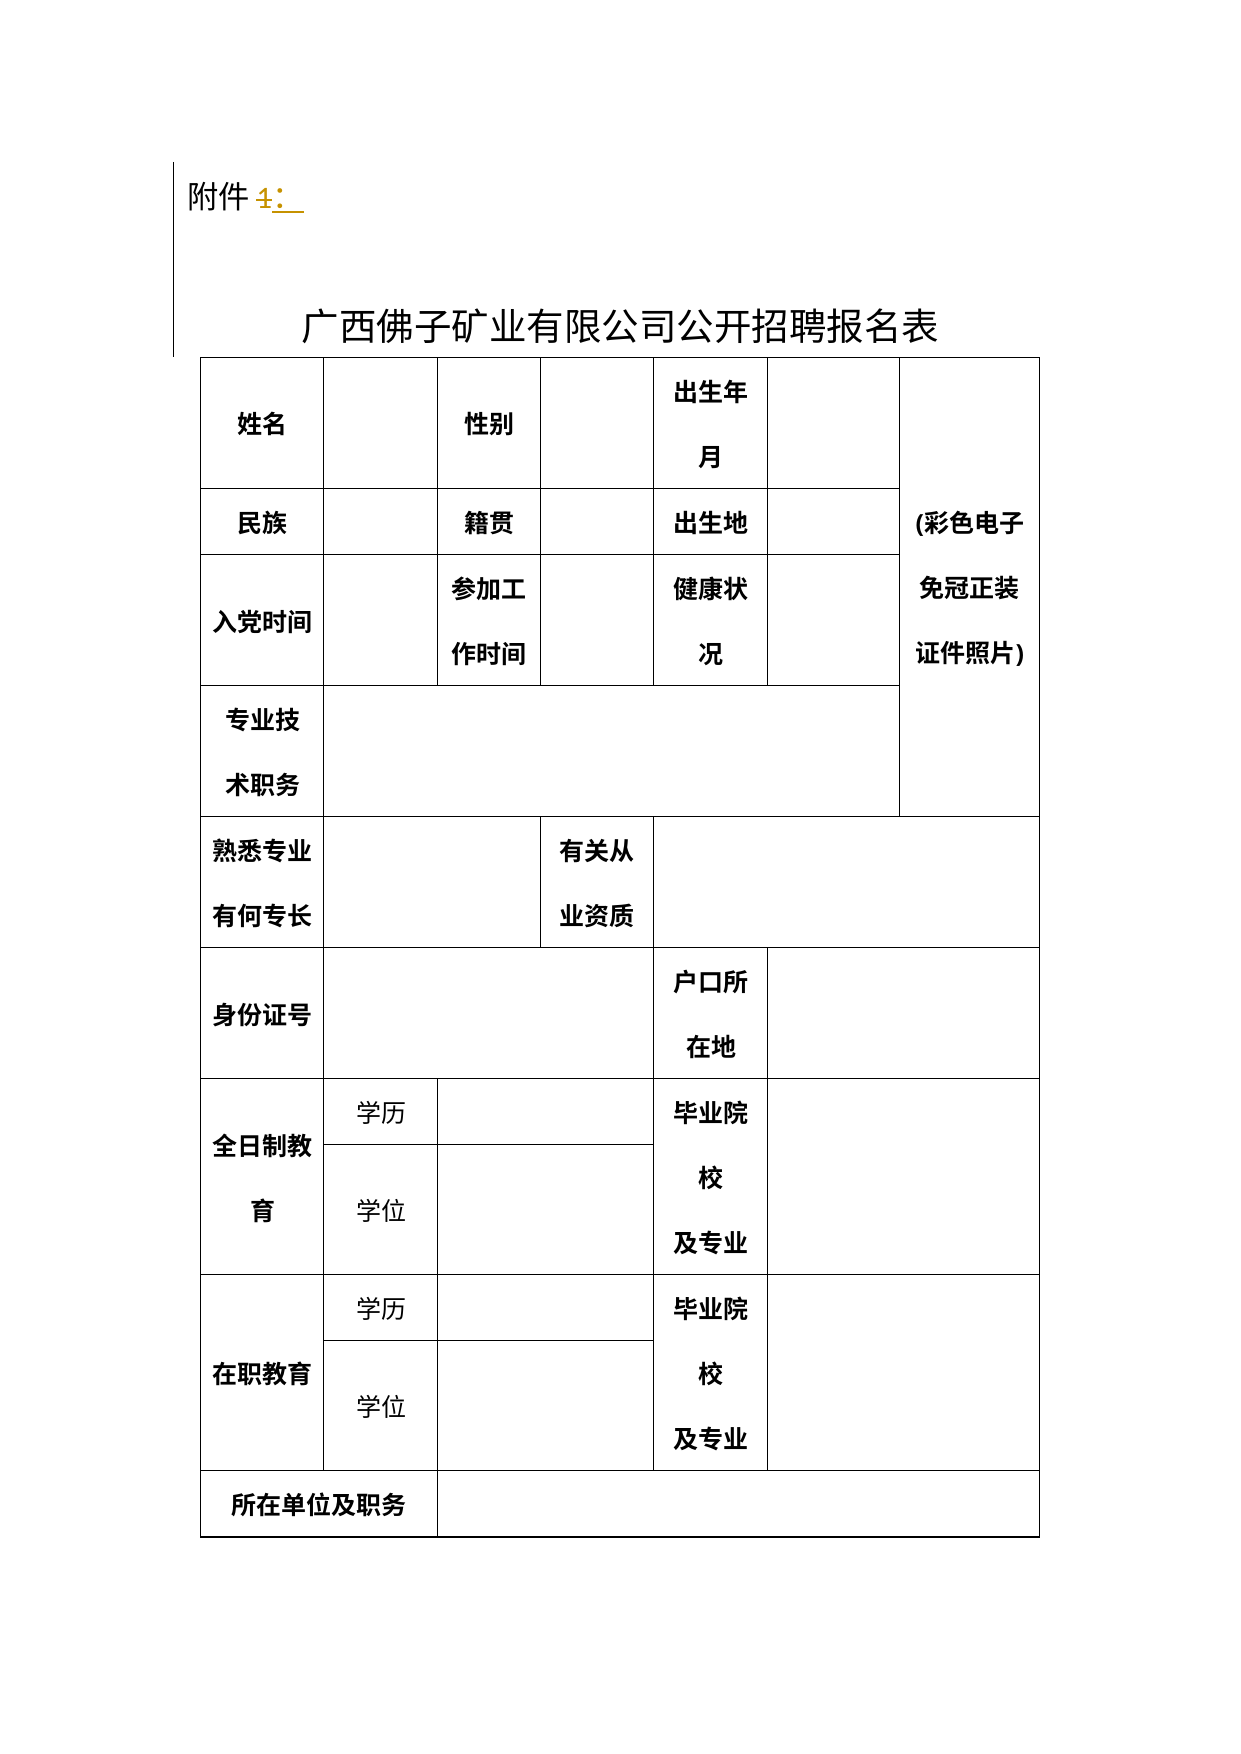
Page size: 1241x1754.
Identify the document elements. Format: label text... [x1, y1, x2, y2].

table_cell [324, 948, 653, 1078]
table_cell [324, 817, 540, 947]
table_cell 全日制教育 [201, 1079, 323, 1274]
table_cell 毕业院校 及专业 [654, 1079, 767, 1274]
table_cell [768, 948, 1039, 1078]
table_cell [438, 1471, 1039, 1536]
table_cell 入党时间 [201, 555, 323, 685]
table_cell 熟悉专业 有何专长 [201, 817, 323, 947]
table_header (彩色电子免冠正装证件照片) [900, 358, 1039, 816]
table_cell 健康状况 [654, 555, 767, 685]
table_cell 专业技 术职务 [201, 686, 323, 816]
table_cell [438, 1275, 653, 1340]
table_cell 毕业院校 及专业 [654, 1275, 767, 1470]
table_header [768, 358, 899, 488]
table_cell [438, 1341, 653, 1470]
table_cell [324, 686, 899, 816]
table_cell 出生地 [654, 489, 767, 554]
table_header 出生年月 [654, 358, 767, 488]
table_cell 所在单位及职务 [201, 1471, 437, 1536]
table_cell 身份证号 [201, 948, 323, 1078]
table_cell 有关从业资质 [541, 817, 653, 947]
table_cell [438, 1145, 653, 1274]
table_cell [768, 1275, 1039, 1470]
table_cell 籍贯 [438, 489, 540, 554]
table_cell 学历 [324, 1275, 437, 1340]
table_cell [324, 555, 437, 685]
text 广西佛子矿业有限公司公开招聘报名表 [187, 292, 1053, 357]
table_cell [438, 1079, 653, 1144]
table_cell 学位 [324, 1341, 437, 1470]
table_cell [768, 1079, 1039, 1274]
table_cell 参加工作时间 [438, 555, 540, 685]
table_cell [654, 817, 1039, 947]
table_cell 民族 [201, 489, 323, 554]
table_cell [541, 489, 653, 554]
table_cell [324, 489, 437, 554]
table_header [324, 358, 437, 488]
table_cell [541, 555, 653, 685]
text 附件 [187, 162, 1053, 227]
table_cell 学位 [324, 1145, 437, 1274]
table_header [541, 358, 653, 488]
table_header 姓名 [201, 358, 323, 488]
table_cell 学历 [324, 1079, 437, 1144]
table_cell [768, 489, 899, 554]
table_cell 户口所在地 [654, 948, 767, 1078]
table_cell 在职教育 [201, 1275, 323, 1470]
table_header 性别 [438, 358, 540, 488]
table_cell [768, 555, 899, 685]
